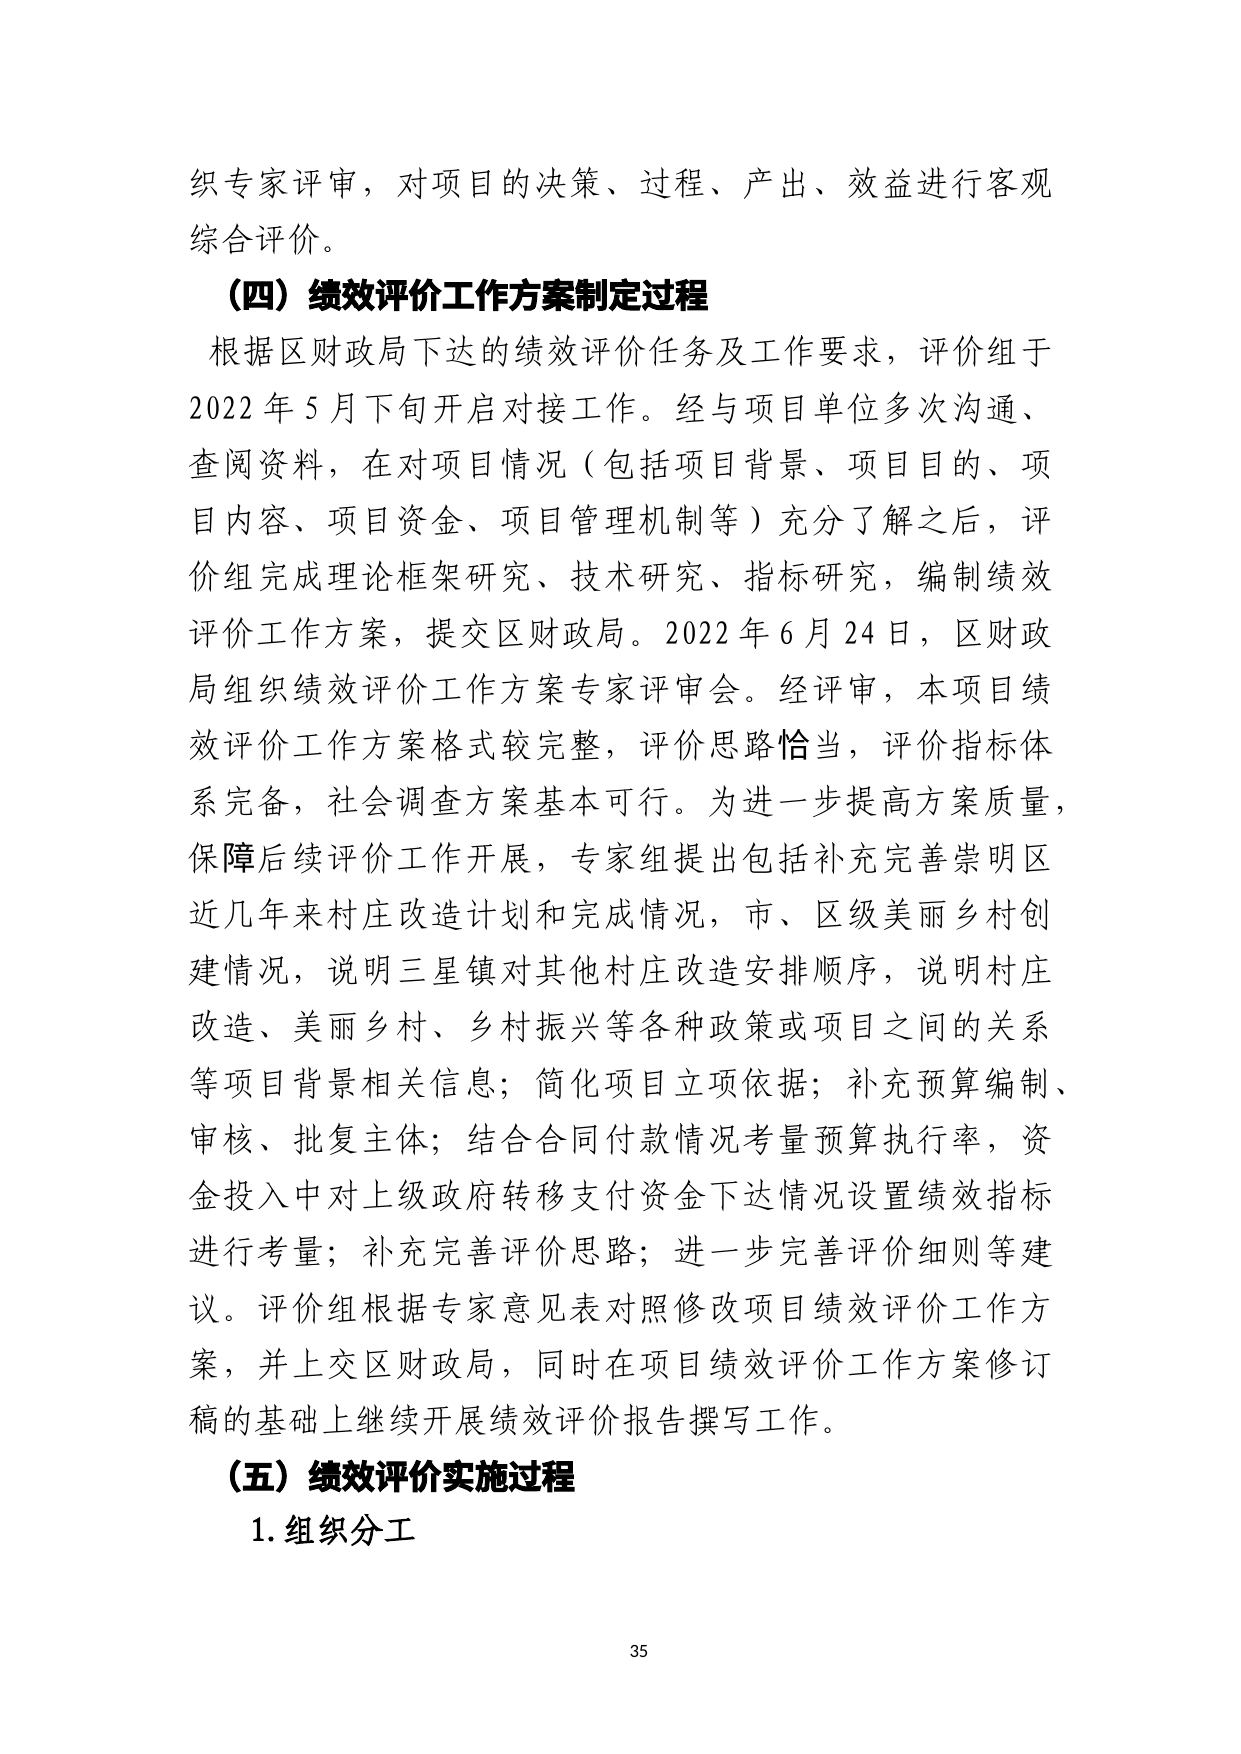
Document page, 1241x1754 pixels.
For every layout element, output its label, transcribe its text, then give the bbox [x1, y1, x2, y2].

subtitle （五）绩效评价实施过程 [187, 1444, 1053, 1500]
text 1.组织分工 [187, 1500, 1053, 1552]
text 根据区财政局下达的绩效评价任务及工作要求，评价组于2022年5月下旬开启对接工作。经与项目单位多次沟通、查阅资料，在对项目情况（包括项目背景、项目目的、项目内容、项目资金、项目管理机制等）充分了解之后，评价组完成理论框架研究、技术研究、指标研究，编制绩效评价工作方案，提交区财政局。2022年6月24日，区财政局组织绩效评价工作方案专家评审会。经评审，本项目绩效评价工作方案格式较完整，评价思路恰当，评价指标体系完备，社会调查方案基本可行。为进一步提高方案质量，保障后续评价工作开展，专家组提出包括补充完善崇明区近几年来村庄改造计划和完成情况，市、区级美丽乡村创建情况，说明三星镇对其他村庄改造安排顺序，说明村庄改造、美丽乡村、乡村振兴等各种政策或项目之间的关系等项目背景相关信息；简化项目立项依据；补充预算编制、审核、批复主体；结合合同付款情况考量预算执行率，资金投入中对上级政府转移支付资金下达情况设置绩效指标进行考量；补充完善评价思路；进一步完善评价细则等建议。评价组根据专家意见表对照修改项目绩效评价工作方案，并上交区财政局，同时在项目绩效评价工作方案修订稿的基础上继续开展绩效评价报告撰写工作。 [187, 319, 1053, 1444]
subtitle （四）绩效评价工作方案制定过程 [187, 262, 1053, 319]
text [187, 150, 1053, 262]
